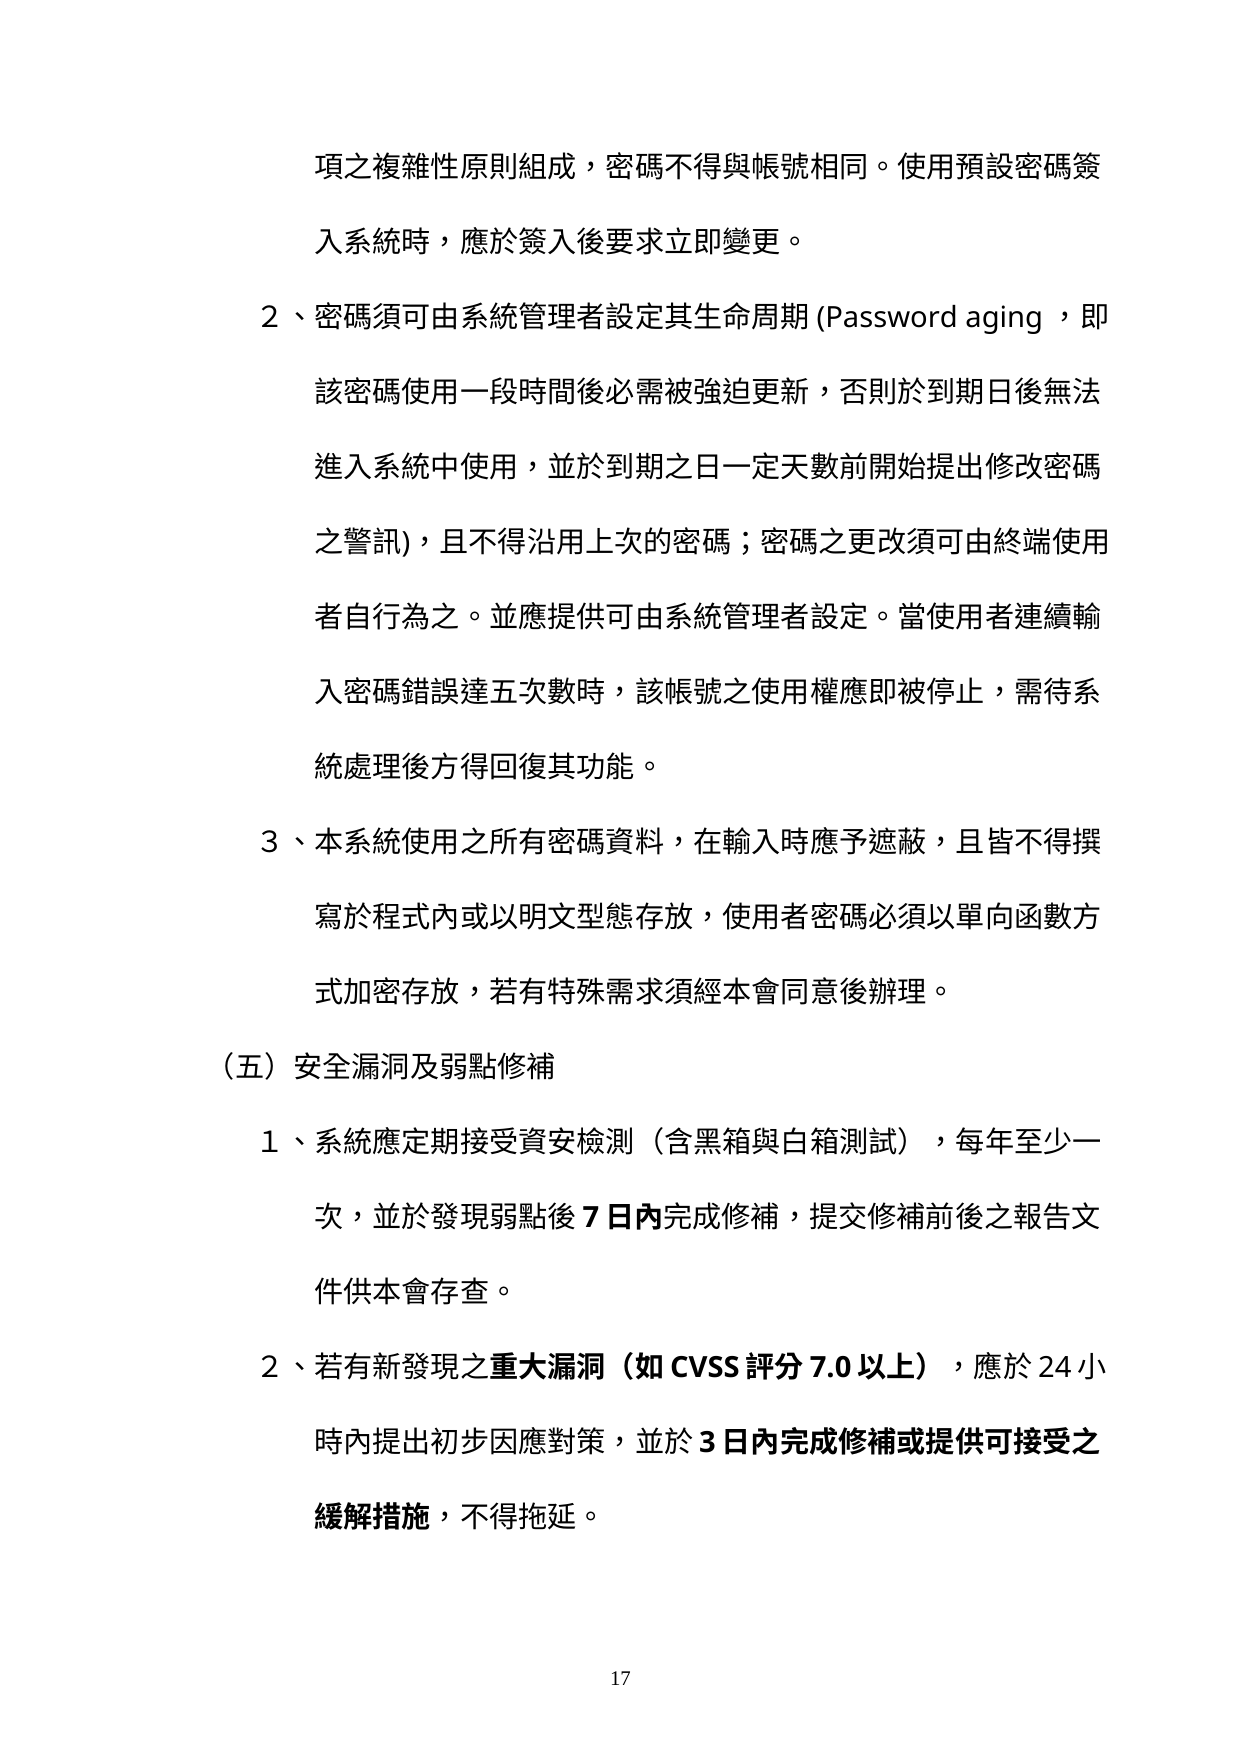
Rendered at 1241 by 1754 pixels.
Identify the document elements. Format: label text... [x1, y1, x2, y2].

text ２、密碼須可由系統管理者設定其生命周期 (Password aging ，即該密碼使用一段時間後必需被強迫更新，否則於到期日後無法進入系統中使用，並於到期之日一定天數前開始提出修改密碼之警訊)，且不得沿用上次的密碼；密碼之更改須可由終端使用者自行為之。並應提供可由系統管理者設定。當使用者連續輸入密碼錯誤達五次數時，該帳號之使用權應即被停止，需待系統處理後方得回復其功能。 [256, 277, 1122, 802]
text ２、若有新發現之重大漏洞（如CVSS評分7.0以上），應於24小時內提出初步因應對策，並於3日內完成修補或提供可接受之緩解措施，不得拖延。 [256, 1327, 1122, 1552]
text １、系統應定期接受資安檢測（含黑箱與白箱測試），每年至少一次，並於發現弱點後7日內完成修補，提交修補前後之報告文件供本會存查。 [256, 1102, 1122, 1327]
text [256, 127, 1122, 277]
text ３、本系統使用之所有密碼資料，在輸入時應予遮蔽，且皆不得撰寫於程式內或以明文型態存放，使用者密碼必須以單向函數方式加密存放，若有特殊需求須經本會同意後辦理。 [256, 802, 1122, 1027]
text （五）安全漏洞及弱點修補 [206, 1027, 1122, 1102]
